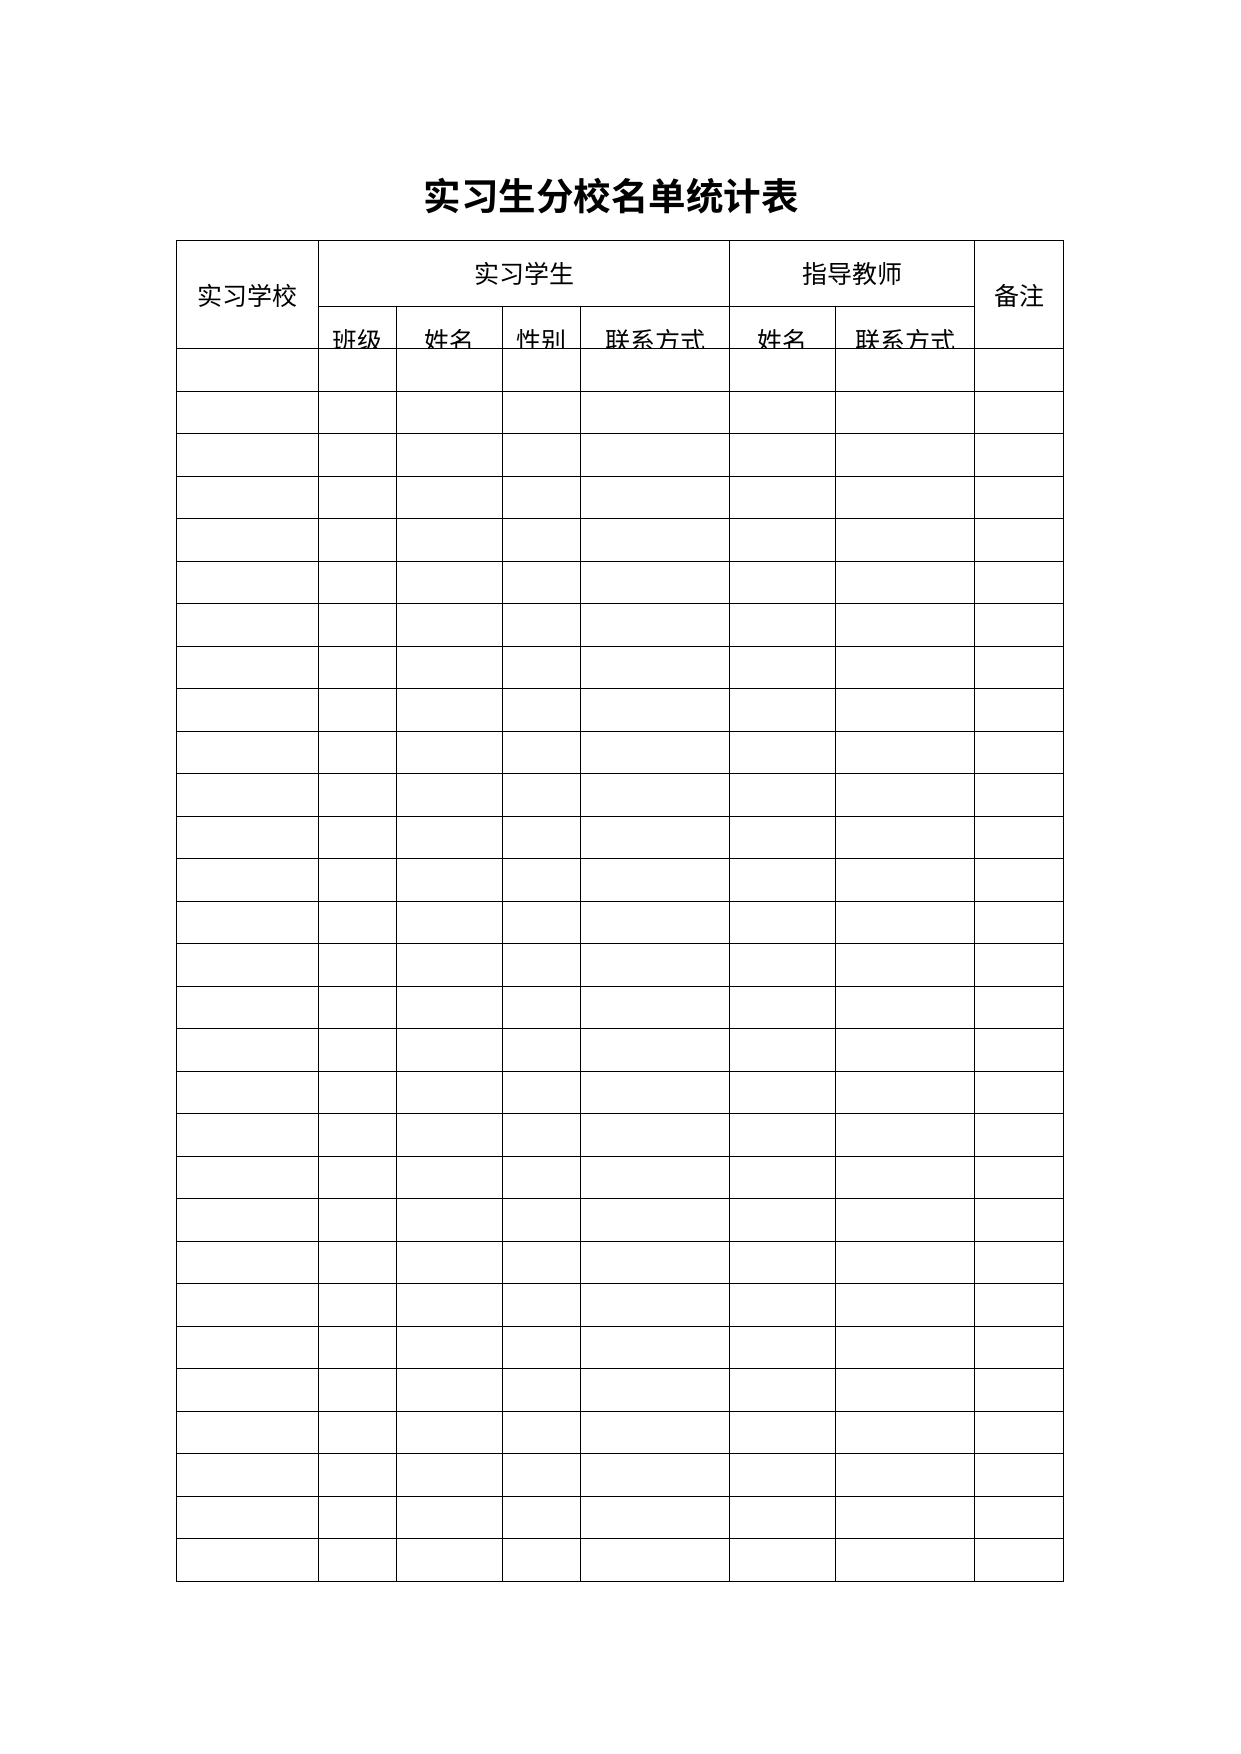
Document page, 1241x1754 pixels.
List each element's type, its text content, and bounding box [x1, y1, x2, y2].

table_cell [503, 519, 580, 561]
table_cell [581, 1157, 729, 1198]
table_cell [177, 647, 318, 688]
table_cell [397, 944, 502, 986]
table_cell [319, 1327, 396, 1368]
table_cell [975, 1242, 1063, 1283]
table_cell [319, 1157, 396, 1198]
table_cell [503, 859, 580, 901]
table_cell [319, 1072, 396, 1113]
table_cell [730, 1072, 835, 1113]
table_cell [397, 392, 502, 433]
table_cell [503, 1072, 580, 1113]
table_cell [836, 732, 974, 773]
table_cell [730, 392, 835, 433]
table_cell [730, 434, 835, 476]
table_cell [397, 902, 502, 943]
table_cell [975, 1199, 1063, 1241]
table_cell [581, 1327, 729, 1368]
table_cell [397, 1369, 502, 1411]
table_cell [503, 477, 580, 518]
table_cell [177, 604, 318, 646]
table_cell [319, 1539, 396, 1581]
table_cell [730, 817, 835, 858]
table_cell [177, 1412, 318, 1453]
table_cell [177, 1242, 318, 1283]
table_cell [975, 1497, 1063, 1538]
table_cell [319, 859, 396, 901]
table_cell [397, 477, 502, 518]
table_cell [975, 1369, 1063, 1411]
table_cell [975, 1454, 1063, 1496]
table_cell [177, 349, 318, 391]
table_cell [177, 1157, 318, 1198]
table_cell [319, 434, 396, 476]
table_cell [581, 1369, 729, 1411]
table_cell [319, 562, 396, 603]
table_cell [319, 689, 396, 731]
table_cell [503, 1199, 580, 1241]
table_cell [730, 1029, 835, 1071]
table_cell [177, 774, 318, 816]
table_cell [319, 1029, 396, 1071]
table_cell [503, 1284, 580, 1326]
table_cell [730, 1454, 835, 1496]
table_cell [397, 1029, 502, 1071]
table_cell [319, 519, 396, 561]
table_cell [836, 604, 974, 646]
table_cell [177, 1369, 318, 1411]
table_cell [503, 1369, 580, 1411]
table_cell 联系方式 [581, 307, 729, 348]
table_cell [975, 817, 1063, 858]
table_cell [581, 519, 729, 561]
table_cell [836, 1539, 974, 1581]
table_cell [177, 477, 318, 518]
table_cell [319, 647, 396, 688]
table_cell [397, 1114, 502, 1156]
table_cell [503, 1157, 580, 1198]
table_cell [730, 1199, 835, 1241]
table_cell [836, 774, 974, 816]
table_cell [581, 434, 729, 476]
table_cell [730, 647, 835, 688]
table_cell [836, 1497, 974, 1538]
table_cell [397, 1497, 502, 1538]
table_cell [730, 1242, 835, 1283]
table_cell [836, 1072, 974, 1113]
table_cell [975, 774, 1063, 816]
table_cell [730, 859, 835, 901]
table_cell [975, 944, 1063, 986]
table_cell [319, 392, 396, 433]
table_cell [836, 1242, 974, 1283]
text 实习生分校名单统计表 [169, 162, 1053, 227]
table_cell [730, 774, 835, 816]
table_cell [836, 477, 974, 518]
table_cell [319, 477, 396, 518]
table_cell [836, 519, 974, 561]
table_cell [177, 562, 318, 603]
table_cell [319, 349, 396, 391]
table_cell [503, 349, 580, 391]
table_cell [975, 1072, 1063, 1113]
table_cell 姓名 [730, 307, 835, 348]
table_cell [836, 1114, 974, 1156]
table_cell [975, 604, 1063, 646]
table_cell [397, 519, 502, 561]
table_cell [836, 859, 974, 901]
table_cell [581, 689, 729, 731]
table_cell [581, 1284, 729, 1326]
table_cell [581, 562, 729, 603]
table_cell [730, 1327, 835, 1368]
table_cell [397, 774, 502, 816]
table_cell [503, 392, 580, 433]
table_cell [177, 1199, 318, 1241]
table_cell [319, 1497, 396, 1538]
table_cell [397, 434, 502, 476]
table_cell [177, 1454, 318, 1496]
table_cell [177, 859, 318, 901]
table_cell [836, 944, 974, 986]
table_cell [177, 1327, 318, 1368]
table_cell [975, 732, 1063, 773]
table_cell [730, 902, 835, 943]
table_cell [319, 817, 396, 858]
table_cell [503, 987, 580, 1028]
table_cell [730, 1539, 835, 1581]
table_cell [975, 1327, 1063, 1368]
table_cell [177, 987, 318, 1028]
table_cell [581, 944, 729, 986]
table_cell [397, 562, 502, 603]
table_cell [975, 477, 1063, 518]
table_cell [975, 349, 1063, 391]
table_cell [730, 732, 835, 773]
table_cell [730, 689, 835, 731]
table_header 指导教师 [730, 241, 974, 306]
table_cell [581, 902, 729, 943]
table_cell [836, 902, 974, 943]
table_cell [730, 1369, 835, 1411]
table_cell [581, 604, 729, 646]
table_cell [503, 1029, 580, 1071]
table_cell [397, 1284, 502, 1326]
table_cell [397, 689, 502, 731]
table_cell [503, 774, 580, 816]
table_cell 性别 [503, 307, 580, 348]
table_cell [975, 689, 1063, 731]
table_cell [503, 1539, 580, 1581]
table_cell [319, 902, 396, 943]
table_cell 姓名 [397, 307, 502, 348]
table_cell [177, 1029, 318, 1071]
table_cell [503, 732, 580, 773]
table_cell [730, 1114, 835, 1156]
table_cell [581, 1114, 729, 1156]
table_cell [177, 817, 318, 858]
table_cell [975, 1114, 1063, 1156]
table_cell [397, 1242, 502, 1283]
table_cell [397, 1539, 502, 1581]
table_cell [503, 1114, 580, 1156]
table_cell [397, 1327, 502, 1368]
table_cell [177, 392, 318, 433]
table_cell [503, 689, 580, 731]
table_cell [581, 647, 729, 688]
table_cell [319, 944, 396, 986]
table_cell [503, 817, 580, 858]
table_cell [581, 1029, 729, 1071]
table_cell 班级 [319, 307, 396, 348]
table_cell [730, 1157, 835, 1198]
table_cell [581, 477, 729, 518]
table_cell [503, 604, 580, 646]
table_cell [836, 434, 974, 476]
table_cell [503, 1454, 580, 1496]
table_cell [503, 562, 580, 603]
table_cell [730, 519, 835, 561]
table_cell [397, 817, 502, 858]
table_cell [397, 1199, 502, 1241]
table_cell [581, 1072, 729, 1113]
table_cell [975, 1029, 1063, 1071]
table_cell [177, 944, 318, 986]
table_cell [177, 1114, 318, 1156]
table_cell [177, 902, 318, 943]
table_cell [836, 1327, 974, 1368]
table_cell [177, 1072, 318, 1113]
table_cell [836, 987, 974, 1028]
table_cell [397, 604, 502, 646]
table_cell [836, 1412, 974, 1453]
table_cell [503, 434, 580, 476]
table_cell [836, 817, 974, 858]
table_cell [397, 1157, 502, 1198]
table_cell [836, 1454, 974, 1496]
table_cell [581, 1454, 729, 1496]
table_cell [836, 562, 974, 603]
table_cell [177, 732, 318, 773]
table_cell [319, 774, 396, 816]
table_cell [503, 1327, 580, 1368]
table_cell [581, 1497, 729, 1538]
table_cell [319, 604, 396, 646]
table_cell [581, 349, 729, 391]
table_cell [503, 1412, 580, 1453]
table_cell [397, 732, 502, 773]
table_cell [975, 434, 1063, 476]
table_cell [975, 562, 1063, 603]
table_cell [397, 987, 502, 1028]
table_cell [177, 689, 318, 731]
table_cell [730, 1412, 835, 1453]
table_cell [319, 1369, 396, 1411]
table_cell [836, 1369, 974, 1411]
table_cell [975, 519, 1063, 561]
table_cell [177, 434, 318, 476]
table_cell [581, 1242, 729, 1283]
table_cell [581, 774, 729, 816]
table_cell [319, 1114, 396, 1156]
table_header 实习学生 [319, 241, 729, 306]
table_cell [730, 987, 835, 1028]
table_cell [975, 1412, 1063, 1453]
table_cell [177, 1497, 318, 1538]
table_cell [177, 1539, 318, 1581]
table_cell [581, 1539, 729, 1581]
table_cell [177, 519, 318, 561]
table_cell [975, 1539, 1063, 1581]
table_cell [836, 1284, 974, 1326]
table_cell [319, 732, 396, 773]
table_cell [975, 859, 1063, 901]
table_cell [730, 944, 835, 986]
table_cell [503, 944, 580, 986]
table_cell [975, 987, 1063, 1028]
table_cell [319, 987, 396, 1028]
table_cell [319, 1242, 396, 1283]
table_cell [397, 1412, 502, 1453]
table_cell [581, 817, 729, 858]
table_cell [730, 562, 835, 603]
table_cell [503, 1242, 580, 1283]
table_cell [836, 689, 974, 731]
table_cell [730, 477, 835, 518]
table_cell [581, 987, 729, 1028]
table_header 实习学校 [177, 241, 318, 348]
table_cell [836, 392, 974, 433]
table_cell [177, 1284, 318, 1326]
table_cell [730, 604, 835, 646]
table_cell [836, 647, 974, 688]
table_cell [397, 1454, 502, 1496]
table_cell [975, 1284, 1063, 1326]
table_cell [581, 1199, 729, 1241]
table_cell [975, 392, 1063, 433]
table_cell [730, 1284, 835, 1326]
table_cell [503, 902, 580, 943]
table_cell [503, 1497, 580, 1538]
table_cell [397, 349, 502, 391]
table_cell [836, 1157, 974, 1198]
table_cell [836, 1029, 974, 1071]
table_header 备注 [975, 241, 1063, 348]
table_cell [836, 349, 974, 391]
table_cell [397, 647, 502, 688]
table_cell [319, 1199, 396, 1241]
table_cell [975, 647, 1063, 688]
table_cell [730, 349, 835, 391]
table_cell [836, 1199, 974, 1241]
table_cell [397, 1072, 502, 1113]
table_cell [319, 1284, 396, 1326]
table_cell [581, 732, 729, 773]
table_cell [503, 647, 580, 688]
table_cell [730, 1497, 835, 1538]
table_cell [397, 859, 502, 901]
table_cell [319, 1454, 396, 1496]
table_cell [975, 902, 1063, 943]
table_cell [319, 1412, 396, 1453]
table_cell [975, 1157, 1063, 1198]
table_cell 联系方式 [836, 307, 974, 348]
table_cell [581, 859, 729, 901]
table_cell [581, 392, 729, 433]
table_cell [581, 1412, 729, 1453]
